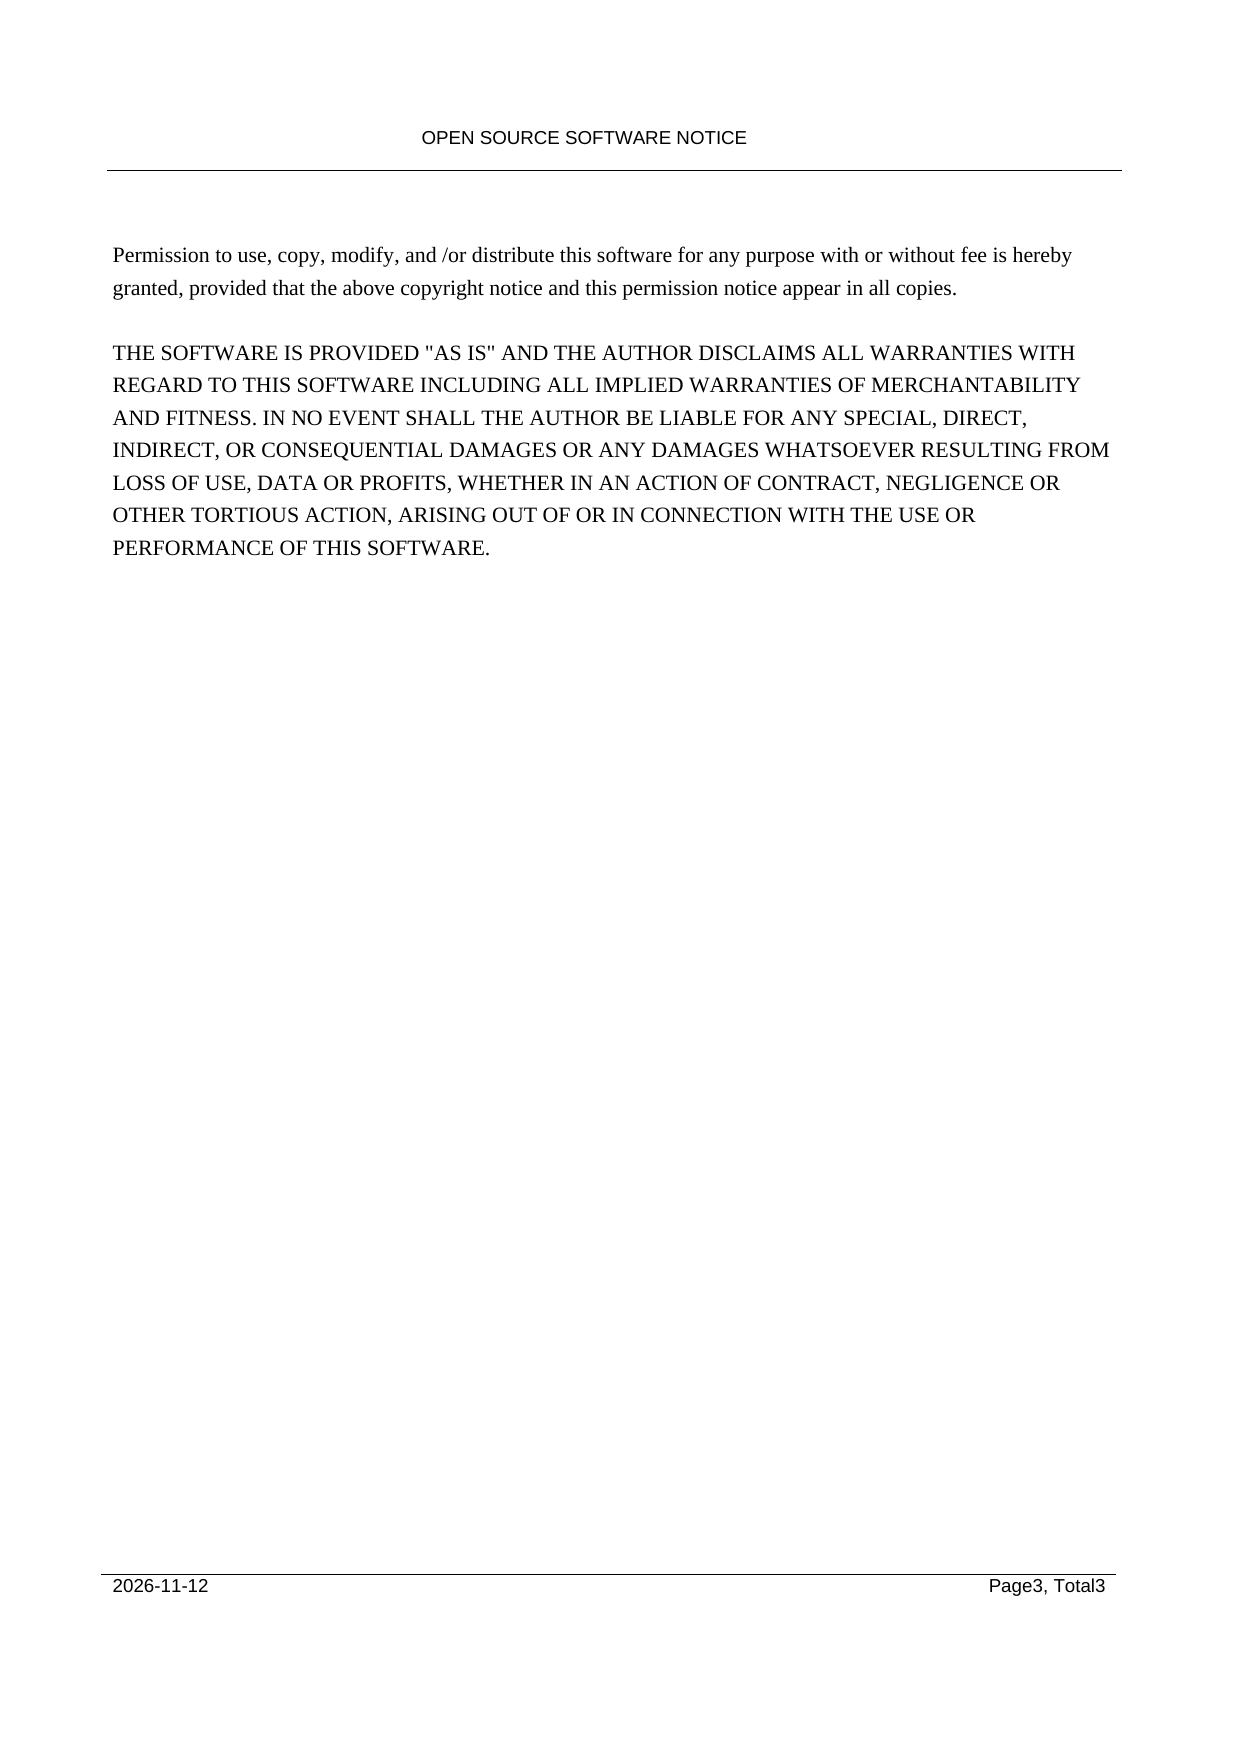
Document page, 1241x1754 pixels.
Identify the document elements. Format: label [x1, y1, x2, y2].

text [112, 206, 1128, 564]
